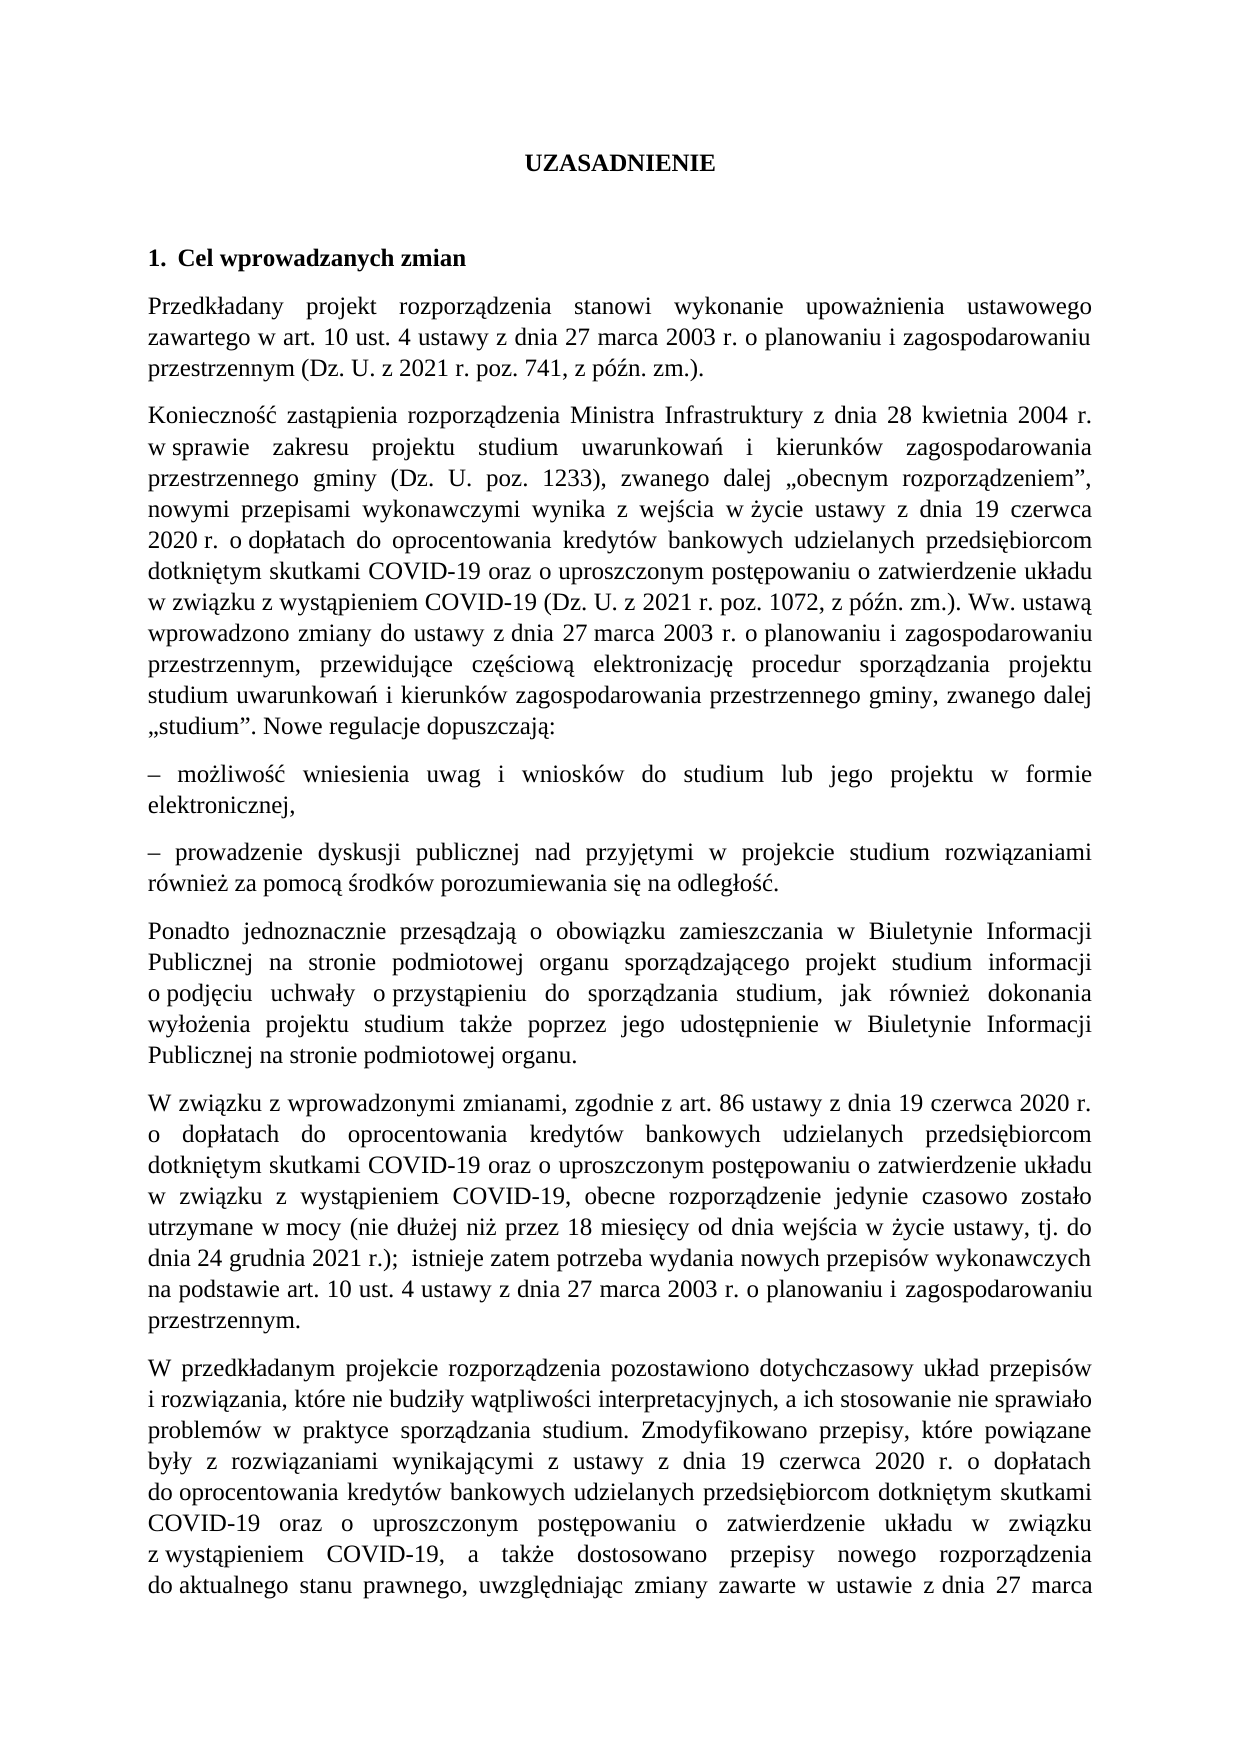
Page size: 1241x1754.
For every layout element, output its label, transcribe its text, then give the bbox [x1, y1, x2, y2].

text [148, 1353, 1093, 1599]
text Przedkładany projekt rozporządzenia stanowi wykonanie upoważnienia ustawowego zawartego w art. 10 ust. 4 ustawy z dnia 27 marca 2003 r. o planowaniu i zagospodarowaniu przestrzennym (Dz. U. z 2021 r. poz. 741, z późn. zm.). [148, 291, 1093, 382]
text UZASADNIENIE [148, 148, 1093, 176]
text W związku z wprowadzonymi zmianami, zgodnie z art. 86 ustawy z dnia 19 czerwca 2020 r. o dopłatach do oprocentowania kredytów bankowych udzielanych przedsiębiorcom dotkniętym skutkami COVID-19 oraz o uproszczonym postępowaniu o zatwierdzenie układu w związku z wystąpieniem COVID-19, obecne rozporządzenie jedynie czasowo zostało utrzymane w mocy (nie dłużej niż przez 18 miesięcy od dnia wejścia w życie ustawy, tj. do dnia 24 grudnia 2021 r.); istnieje zatem potrzeba wydania nowych przepisów wykonawczych na podstawie art. 10 ust. 4 ustawy z dnia 27 marca 2003 r. o planowaniu i zagospodarowaniu przestrzennym. [148, 1088, 1093, 1334]
list Cel wprowadzanych zmian [148, 243, 1093, 272]
text – prowadzenie dyskusji publicznej nad przyjętymi w projekcie studium rozwiązaniami również za pomocą środków porozumiewania się na odległość. [148, 837, 1093, 897]
text – możliwość wniesienia uwag i wniosków do studium lub jego projektu w formie elektronicznej, [148, 759, 1093, 818]
text Ponadto jednoznacznie przesądzają o obowiązku zamieszczania w Biuletynie Informacji Publicznej na stronie podmiotowej organu sporządzającego projekt studium informacji o podjęciu uchwały o przystąpieniu do sporządzania studium, jak również dokonania wyłożenia projektu studium także poprzez jego udostępnienie w Biuletynie Informacji Publicznej na stronie podmiotowej organu. [148, 916, 1093, 1069]
text Konieczność zastąpienia rozporządzenia Ministra Infrastruktury z dnia 28 kwietnia 2004 r. w sprawie zakresu projektu studium uwarunkowań i kierunków zagospodarowania przestrzennego gminy (Dz. U. poz. 1233), zwanego dalej „obecnym rozporządzeniem”, nowymi przepisami wykonawczymi wynika z wejścia w życie ustawy z dnia 19 czerwca 2020 r. o dopłatach do oprocentowania kredytów bankowych udzielanych przedsiębiorcom dotkniętym skutkami COVID-19 oraz o uproszczonym postępowaniu o zatwierdzenie układu w związku z wystąpieniem COVID-19 (Dz. U. z 2021 r. poz. 1072, z późn. zm.). Ww. ustawą wprowadzono zmiany do ustawy z dnia 27 marca 2003 r. o planowaniu i zagospodarowaniu przestrzennym, przewidujące częściową elektronizację procedur sporządzania projektu studium uwarunkowań i kierunków zagospodarowania przestrzennego gminy, zwanego dalej „studium”. Nowe regulacje dopuszczają: [148, 401, 1093, 740]
